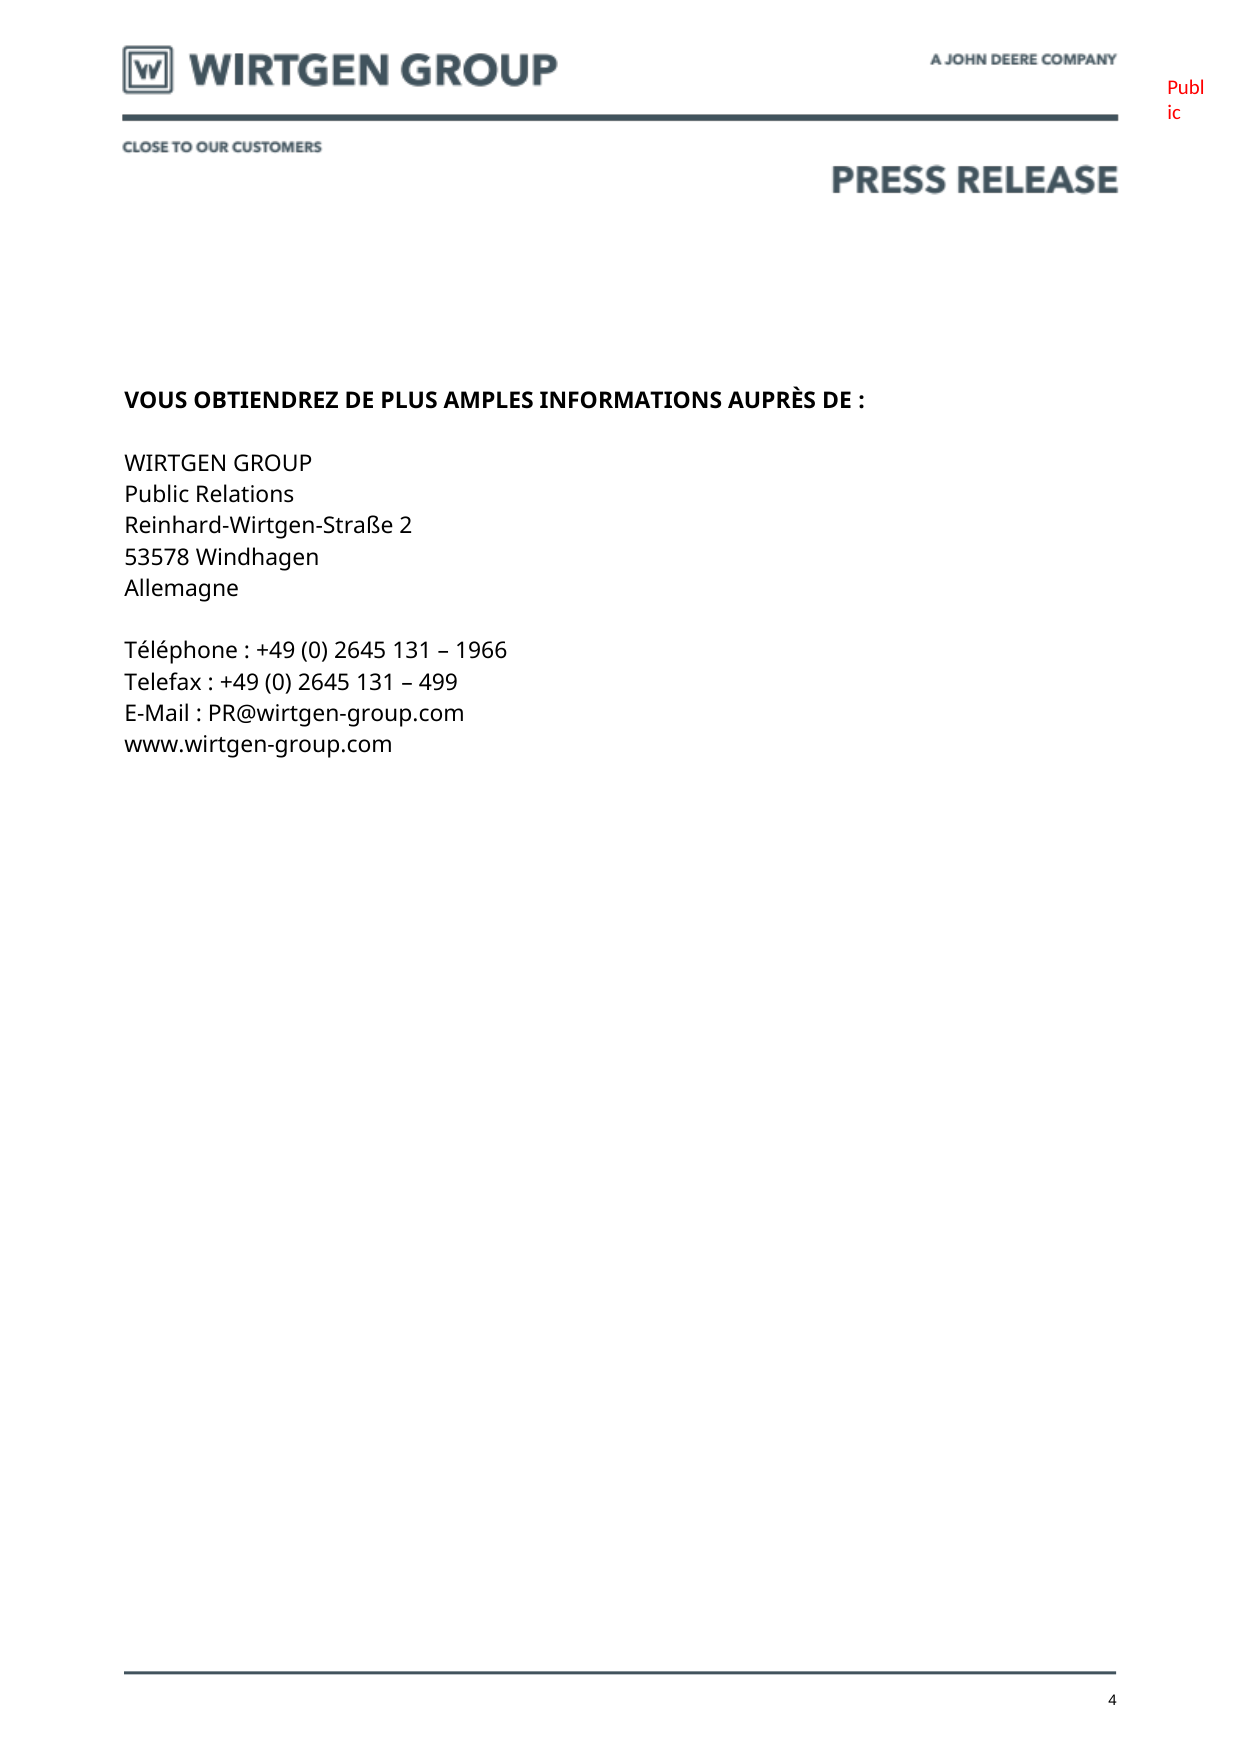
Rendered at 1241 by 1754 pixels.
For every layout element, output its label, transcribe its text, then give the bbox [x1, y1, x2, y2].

text VOUS OBTIENDREZ DE PLUS AMPLES INFORMATIONS AUPRÈS DE : [124, 384, 1116, 415]
text Public Relations [124, 478, 1116, 509]
text E-Mail : PR@wirtgen-group.comPR@wirtgen-group.com [124, 697, 1116, 728]
text Allemagne [124, 572, 1116, 603]
text WIRTGEN GROUP [124, 447, 1116, 478]
text www.wirtgen-group.com [124, 728, 1116, 759]
text Téléphone : +49 (0) 2645 131 – 1966 [124, 634, 1116, 665]
text 53578 Windhagen [124, 540, 1116, 572]
text Reinhard-Wirtgen-Straße 2 [124, 509, 1116, 540]
text Telefax : +49 (0) 2645 131 – 499 [124, 665, 1116, 697]
